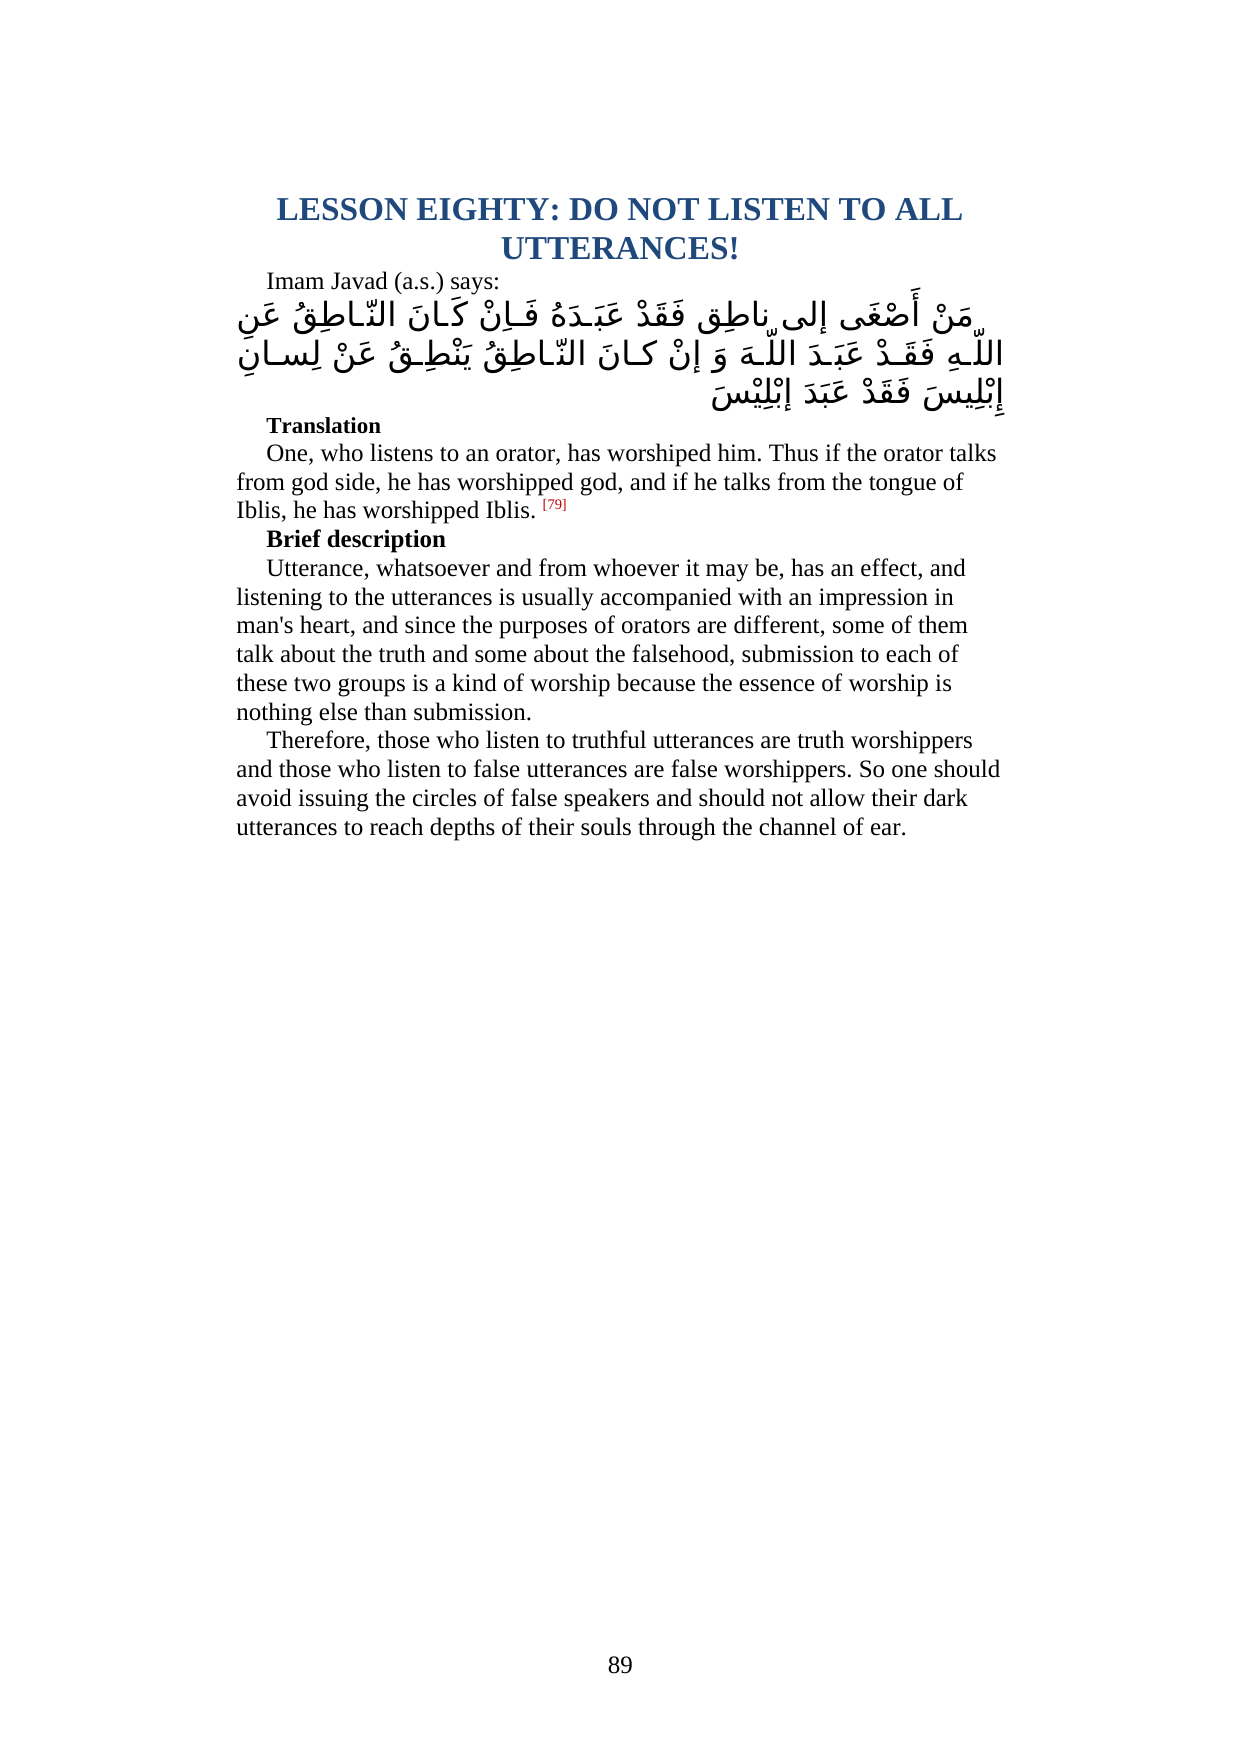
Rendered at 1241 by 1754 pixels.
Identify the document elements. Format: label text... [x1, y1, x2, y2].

text Brief description [236, 524, 1004, 553]
text Utterance, whatsoever and from whoever it may be, has an effect, and listening to the utterances is usually accompanied with an impression in man's heart, and since the purposes of orators are different, some of them talk about the truth and some about the falsehood, submission to each of these two groups is a kind of worship because the essence of worship is nothing else than submission. [236, 553, 1004, 726]
text One, who listens to an orator, has worshiped him. Thus if the orator talks from god side, he has worshipped god, and if he talks from the tongue of Iblis, he has worshipped Iblis. [79] [236, 438, 1004, 524]
text Translation [236, 412, 1004, 438]
text Therefore, those who listen to truthful utterances are truth worshippers and those who listen to false utterances are false worshippers. So one should avoid issuing the circles of false speakers and should not allow their dark utterances to reach depths of their souls through the channel of ear. [236, 726, 1004, 841]
text مَنْ أَصْغَى إلى ناطِق فَقَدْ عَبَدَهُ فَاِنْ كَانَ النّاطِقُ عَنِ اللّهِ فَقَدْ عَبَدَ اللّهَ وَ إنْ كانَ النّاطِقُ يَنْطِقُ عَنْ لِسانِ إِبْلِيسَ فَقَدْ عَبَدَ إبْلِيْسَ [236, 295, 1004, 412]
subtitle LESSON EIGHTY: DO NOT LISTEN TO ALL UTTERANCES! [236, 190, 1004, 266]
text Imam Javad (a.s.) says: [236, 266, 1004, 295]
